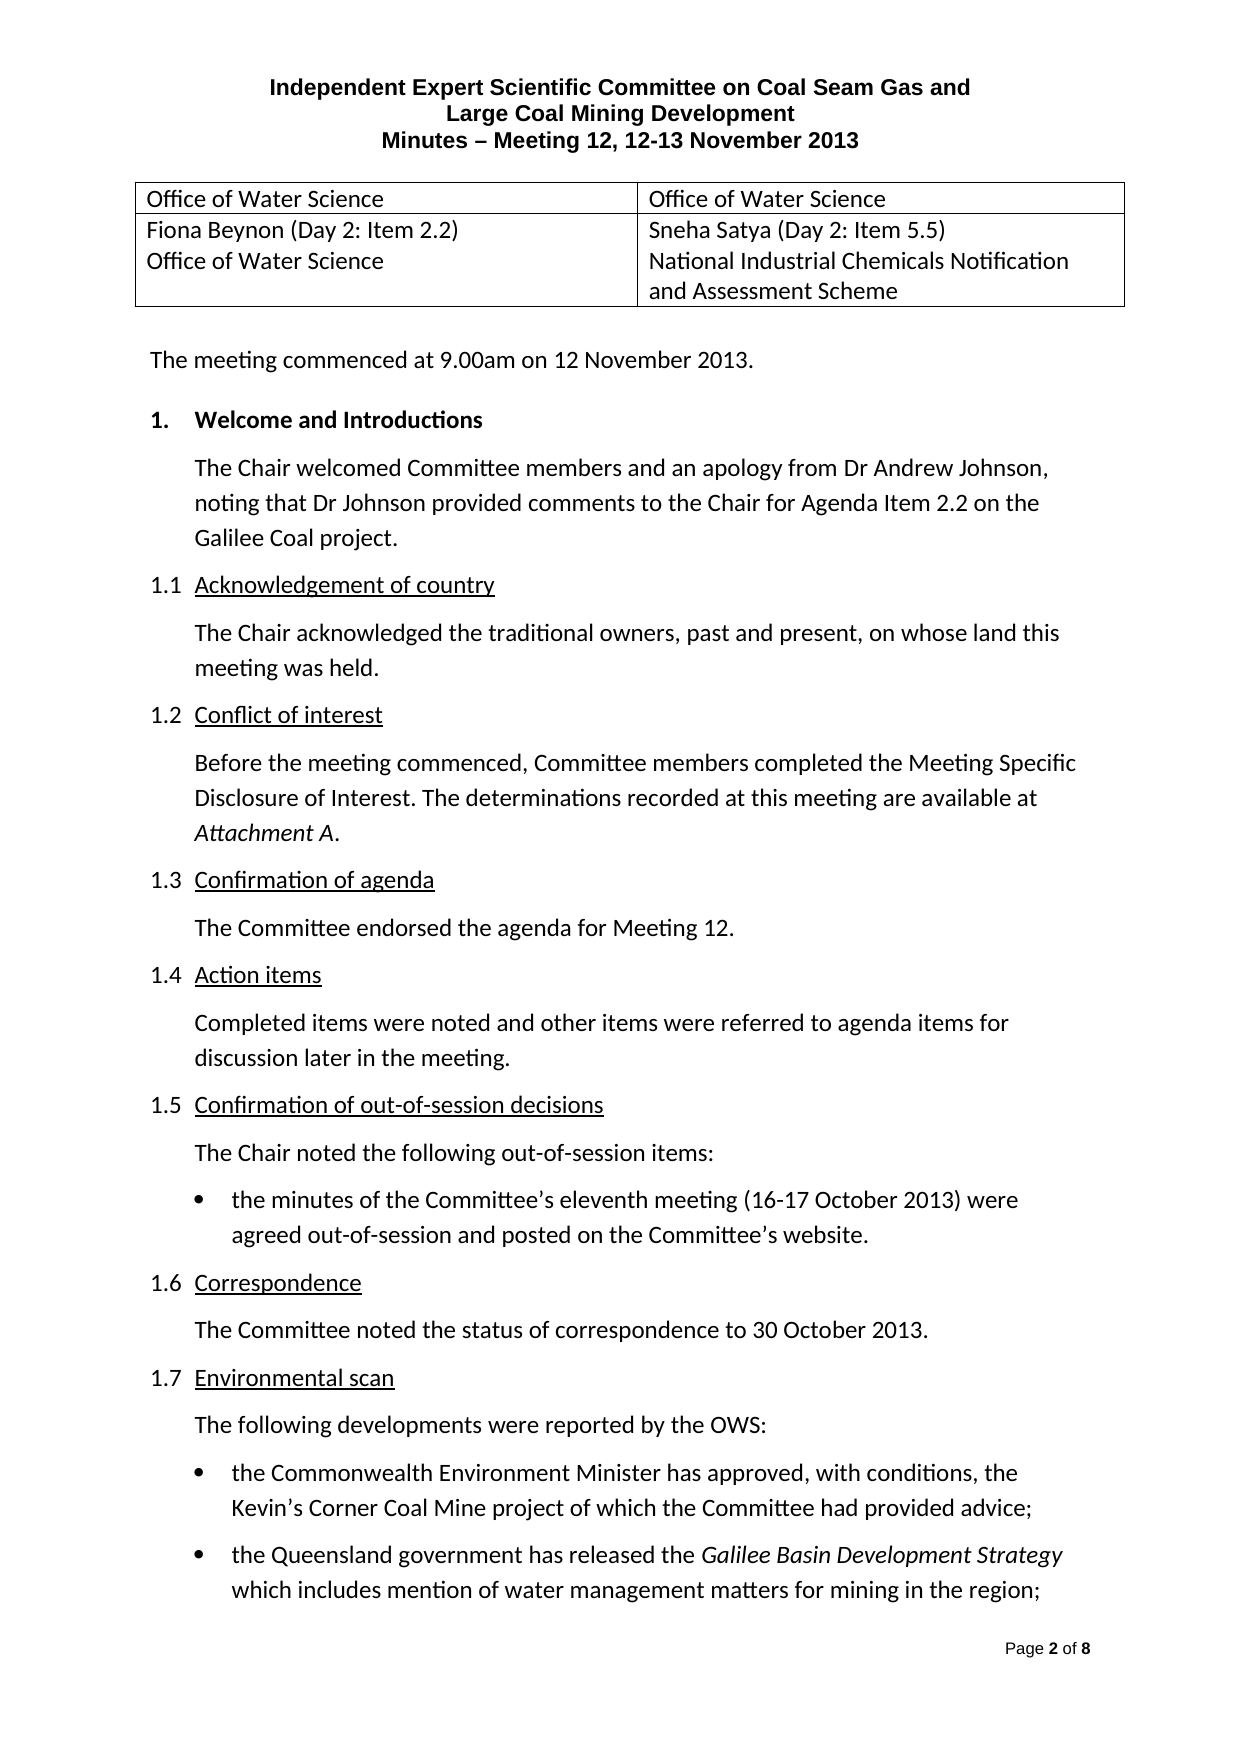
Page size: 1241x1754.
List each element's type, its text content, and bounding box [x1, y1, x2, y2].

text 1. Welcome and Introductions [150, 404, 1090, 435]
text 1.2 Conflict of interest [150, 699, 1090, 730]
list the Queensland government has released the Galilee Basin Development Strategy which includes mention of water management matters for mining in the region; [194, 1539, 1090, 1605]
text 1.6 Correspondence [150, 1267, 1090, 1297]
text The Committee endorsed the agenda for Meeting 12. [194, 912, 1090, 942]
table_cell Fiona Beynon (Day 2: Item 2.2) Office of Water Science [136, 214, 637, 306]
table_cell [136, 183, 637, 213]
list the Commonwealth Environment Minister has approved, with conditions, the Kevin’s Corner Coal Mine project of which the Committee had provided advice; [194, 1457, 1090, 1522]
text Completed items were noted and other items were referred to agenda items for discussion later in the meeting. [194, 1007, 1090, 1072]
text The Chair acknowledged the traditional owners, past and present, on whose land this meeting was held. [194, 617, 1090, 682]
text 1.4 Action items [150, 959, 1090, 990]
text The Chair welcomed Committee members and an apology from Dr Andrew Johnson, noting that Dr Johnson provided comments to the Chair for Agenda Item 2.2 on the Galilee Coal project. [194, 452, 1090, 552]
text The Committee noted the status of correspondence to 30 October 2013. [194, 1314, 1090, 1345]
text 1.3 Confirmation of agenda [150, 864, 1090, 895]
text The Chair noted the following out-of-session items: [194, 1137, 1090, 1167]
text The meeting commenced at 9.00am on 12 November 2013. [150, 344, 1090, 375]
text 1.1 Acknowledgement of country [150, 569, 1090, 600]
text 1.7 Environmental scan [150, 1362, 1090, 1392]
list the minutes of the Committee’s eleventh meeting (16-17 October 2013) were agreed out-of-session and posted on the Committee’s website. [194, 1184, 1090, 1250]
table_cell Sneha Satya (Day 2: Item 5.5) National Industrial Chemicals Notification and Assessment Scheme [638, 214, 1124, 306]
text 1.5 Confirmation of out-of-session decisions [150, 1089, 1090, 1120]
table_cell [638, 183, 1124, 213]
text The following developments were reported by the OWS: [194, 1409, 1090, 1440]
text Before the meeting commenced, Committee members completed the Meeting Specific Disclosure of Interest. The determinations recorded at this meeting are available at Attachment A. [194, 747, 1090, 847]
